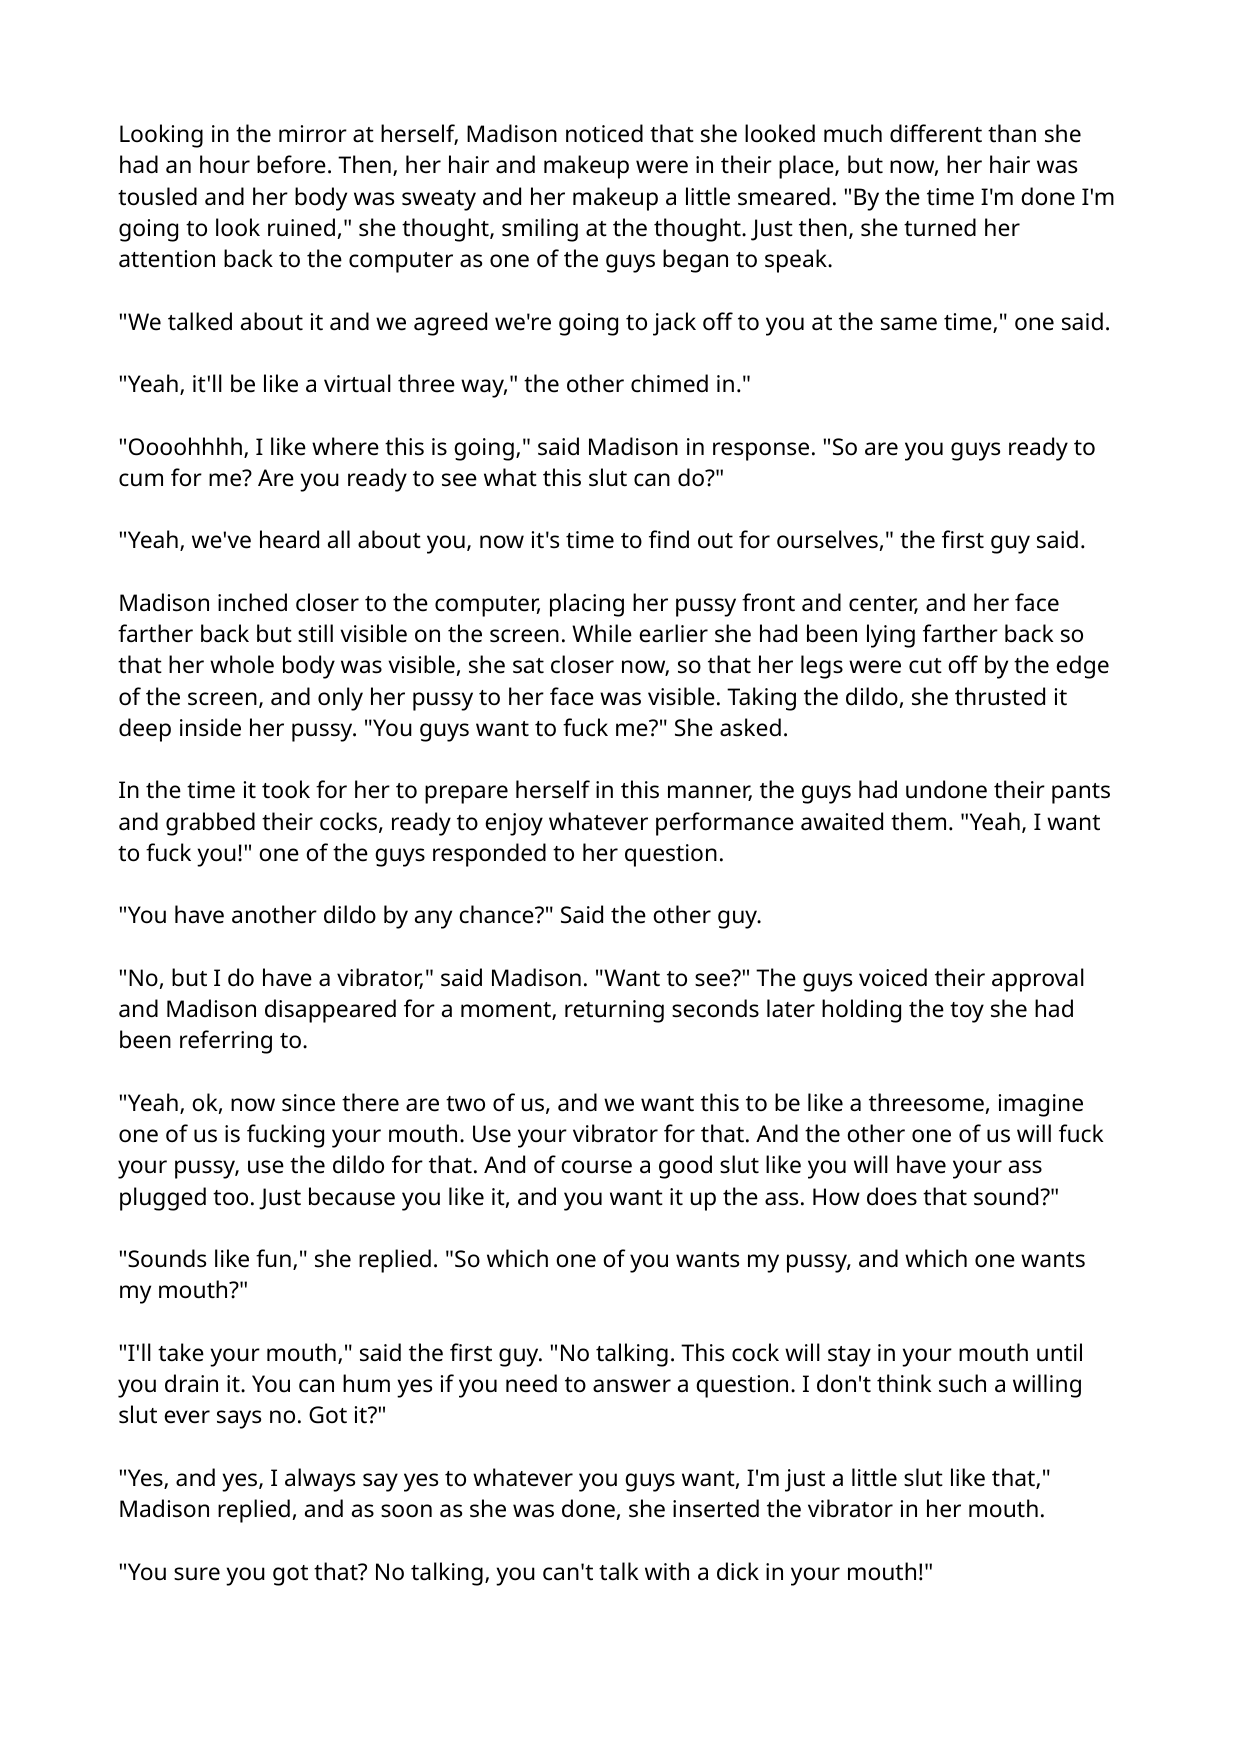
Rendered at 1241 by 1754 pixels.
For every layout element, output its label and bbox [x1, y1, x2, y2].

text [118, 118, 1122, 1618]
